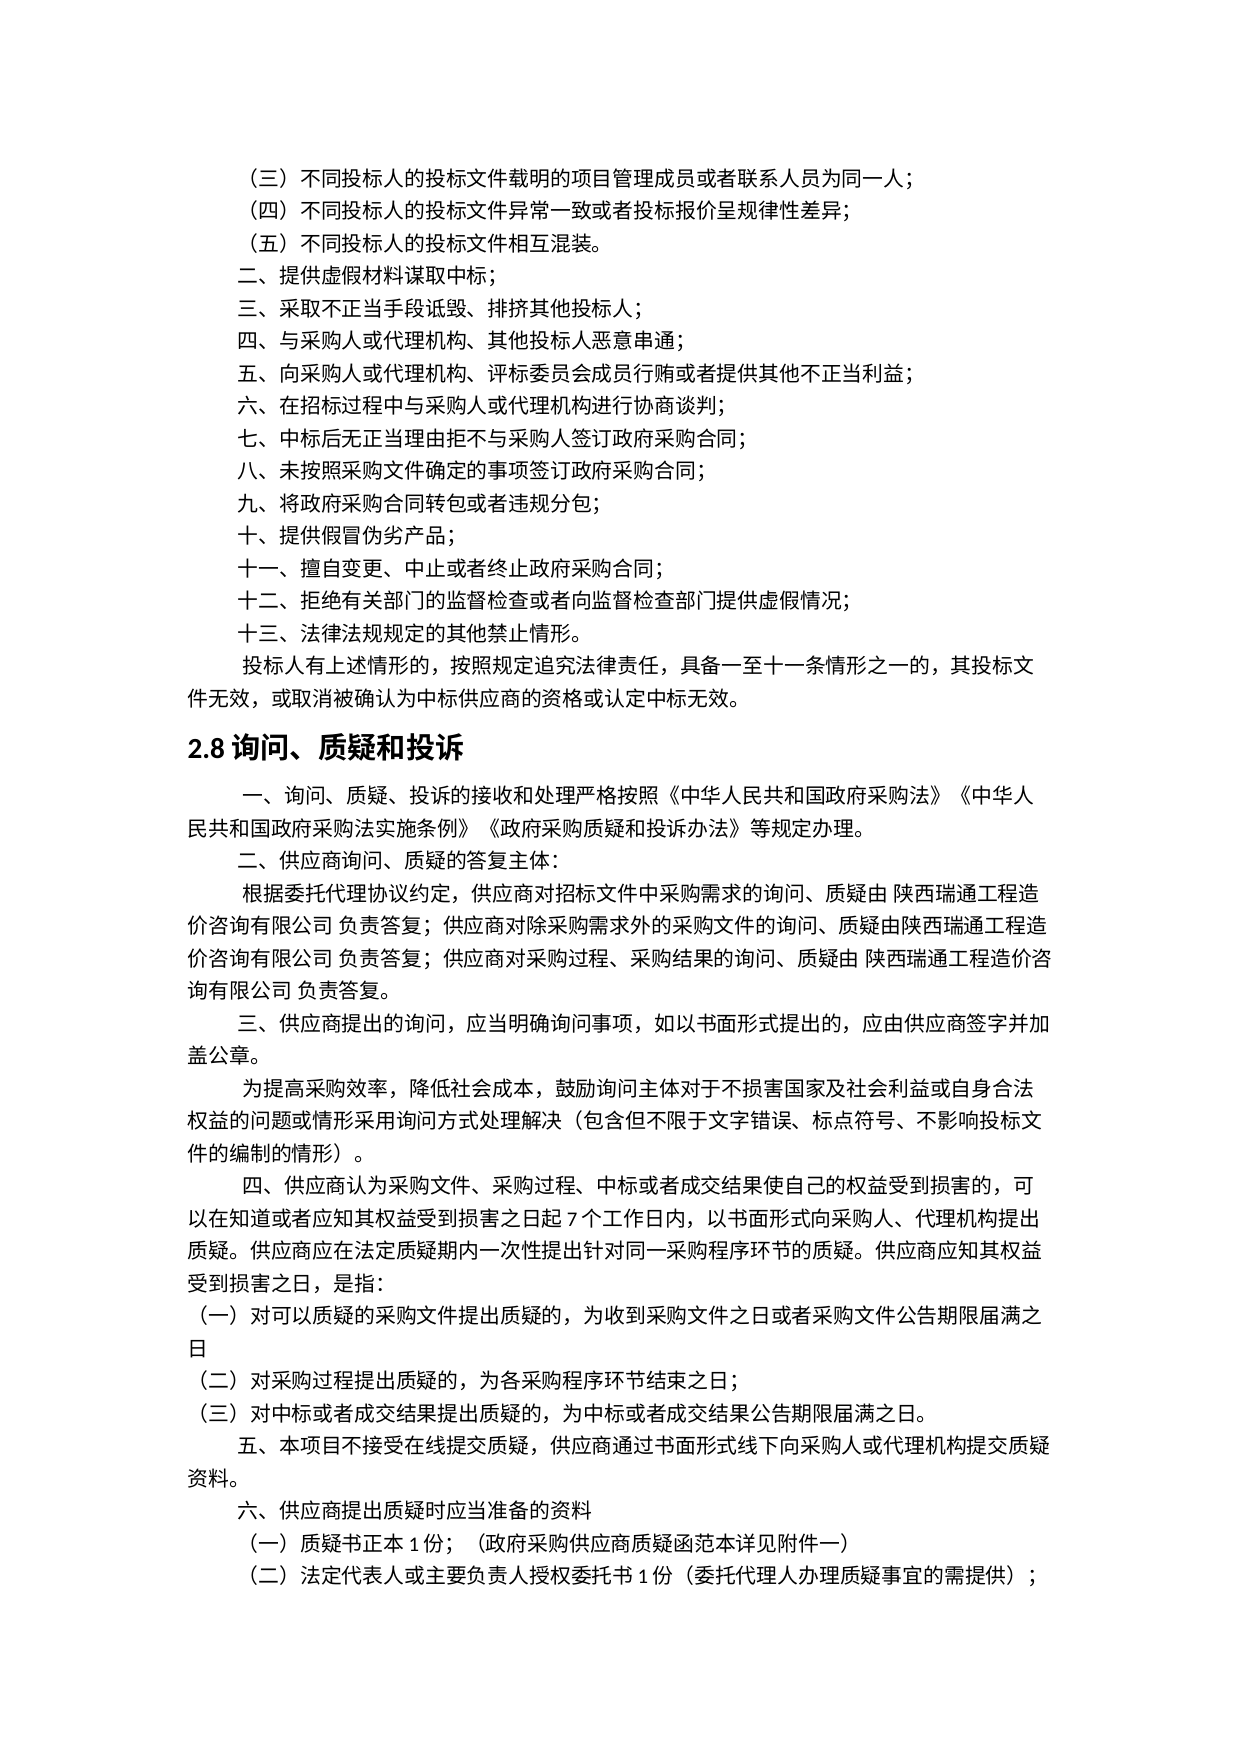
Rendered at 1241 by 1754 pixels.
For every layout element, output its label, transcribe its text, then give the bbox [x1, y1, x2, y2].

text 十、提供假冒伪劣产品； [187, 519, 1053, 552]
text 四、与采购人或代理机构、其他投标人恶意串通； [187, 324, 1053, 357]
text 十一、擅自变更、中止或者终止政府采购合同； [187, 552, 1053, 584]
text 一、询问、质疑、投诉的接收和处理严格按照《中华人民共和国政府采购法》《中华人民共和国政府采购法实施条例》《政府采购质疑和投诉办法》等规定办理。 [187, 779, 1053, 844]
text 五、向采购人或代理机构、评标委员会成员行贿或者提供其他不正当利益； [187, 357, 1053, 389]
text 六、在招标过程中与采购人或代理机构进行协商谈判； [187, 389, 1053, 422]
text （一）质疑书正本1份；（政府采购供应商质疑函范本详见附件一） [187, 1527, 1053, 1559]
text 十二、拒绝有关部门的监督检查或者向监督检查部门提供虚假情况； [187, 584, 1053, 617]
text 投标人有上述情形的，按照规定追究法律责任，具备一至十一条情形之一的，其投标文件无效，或取消被确认为中标供应商的资格或认定中标无效。 [187, 649, 1053, 714]
text 为提高采购效率，降低社会成本，鼓励询问主体对于不损害国家及社会利益或自身合法权益的问题或情形采用询问方式处理解决（包含但不限于文字错误、标点符号、不影响投标文件的编制的情形）。 [187, 1072, 1053, 1169]
text （三）不同投标人的投标文件载明的项目管理成员或者联系人员为同一人； [187, 162, 1053, 194]
text 二、供应商询问、质疑的答复主体： [187, 844, 1053, 877]
text 2.8询问、质疑和投诉 [187, 714, 1053, 779]
text 八、未按照采购文件确定的事项签订政府采购合同； [187, 454, 1053, 487]
text （四）不同投标人的投标文件异常一致或者投标报价呈规律性差异； [187, 194, 1053, 227]
text 六、供应商提出质疑时应当准备的资料 [187, 1494, 1053, 1527]
text （二）法定代表人或主要负责人授权委托书1份（委托代理人办理质疑事宜的需提供）； [187, 1559, 1053, 1592]
text 五、本项目不接受在线提交质疑，供应商通过书面形式线下向采购人或代理机构提交质疑资料。 [187, 1429, 1053, 1494]
text 七、中标后无正当理由拒不与采购人签订政府采购合同； [187, 422, 1053, 454]
text 四、供应商认为采购文件、采购过程、中标或者成交结果使自己的权益受到损害的，可以在知道或者应知其权益受到损害之日起7个工作日内，以书面形式向采购人、代理机构提出质疑。供应商应在法定质疑期内一次性提出针对同一采购程序环节的质疑。供应商应知其权益受到损害之日，是指： [187, 1169, 1053, 1299]
text （二）对采购过程提出质疑的，为各采购程序环节结束之日； [187, 1364, 1053, 1397]
text （三）对中标或者成交结果提出质疑的，为中标或者成交结果公告期限届满之日。 [187, 1397, 1053, 1429]
text 三、供应商提出的询问，应当明确询问事项，如以书面形式提出的，应由供应商签字并加盖公章。 [187, 1007, 1053, 1072]
text 三、采取不正当手段诋毁、排挤其他投标人； [187, 292, 1053, 324]
text （一）对可以质疑的采购文件提出质疑的，为收到采购文件之日或者采购文件公告期限届满之日 [187, 1299, 1053, 1364]
text 十三、法律法规规定的其他禁止情形。 [187, 617, 1053, 649]
text 九、将政府采购合同转包或者违规分包； [187, 487, 1053, 519]
text 根据委托代理协议约定，供应商对招标文件中采购需求的询问、质疑由 陕西瑞通工程造价咨询有限公司 负责答复；供应商对除采购需求外的采购文件的询问、质疑由陕西瑞通工程造价咨询有限公司 负责答复；供应商对采购过程、采购结果的询问、质疑由 陕西瑞通工程造价咨询有限公司 负责答复。 [187, 877, 1053, 1007]
text （五）不同投标人的投标文件相互混装。 [187, 227, 1053, 259]
text 二、提供虚假材料谋取中标； [187, 259, 1053, 292]
